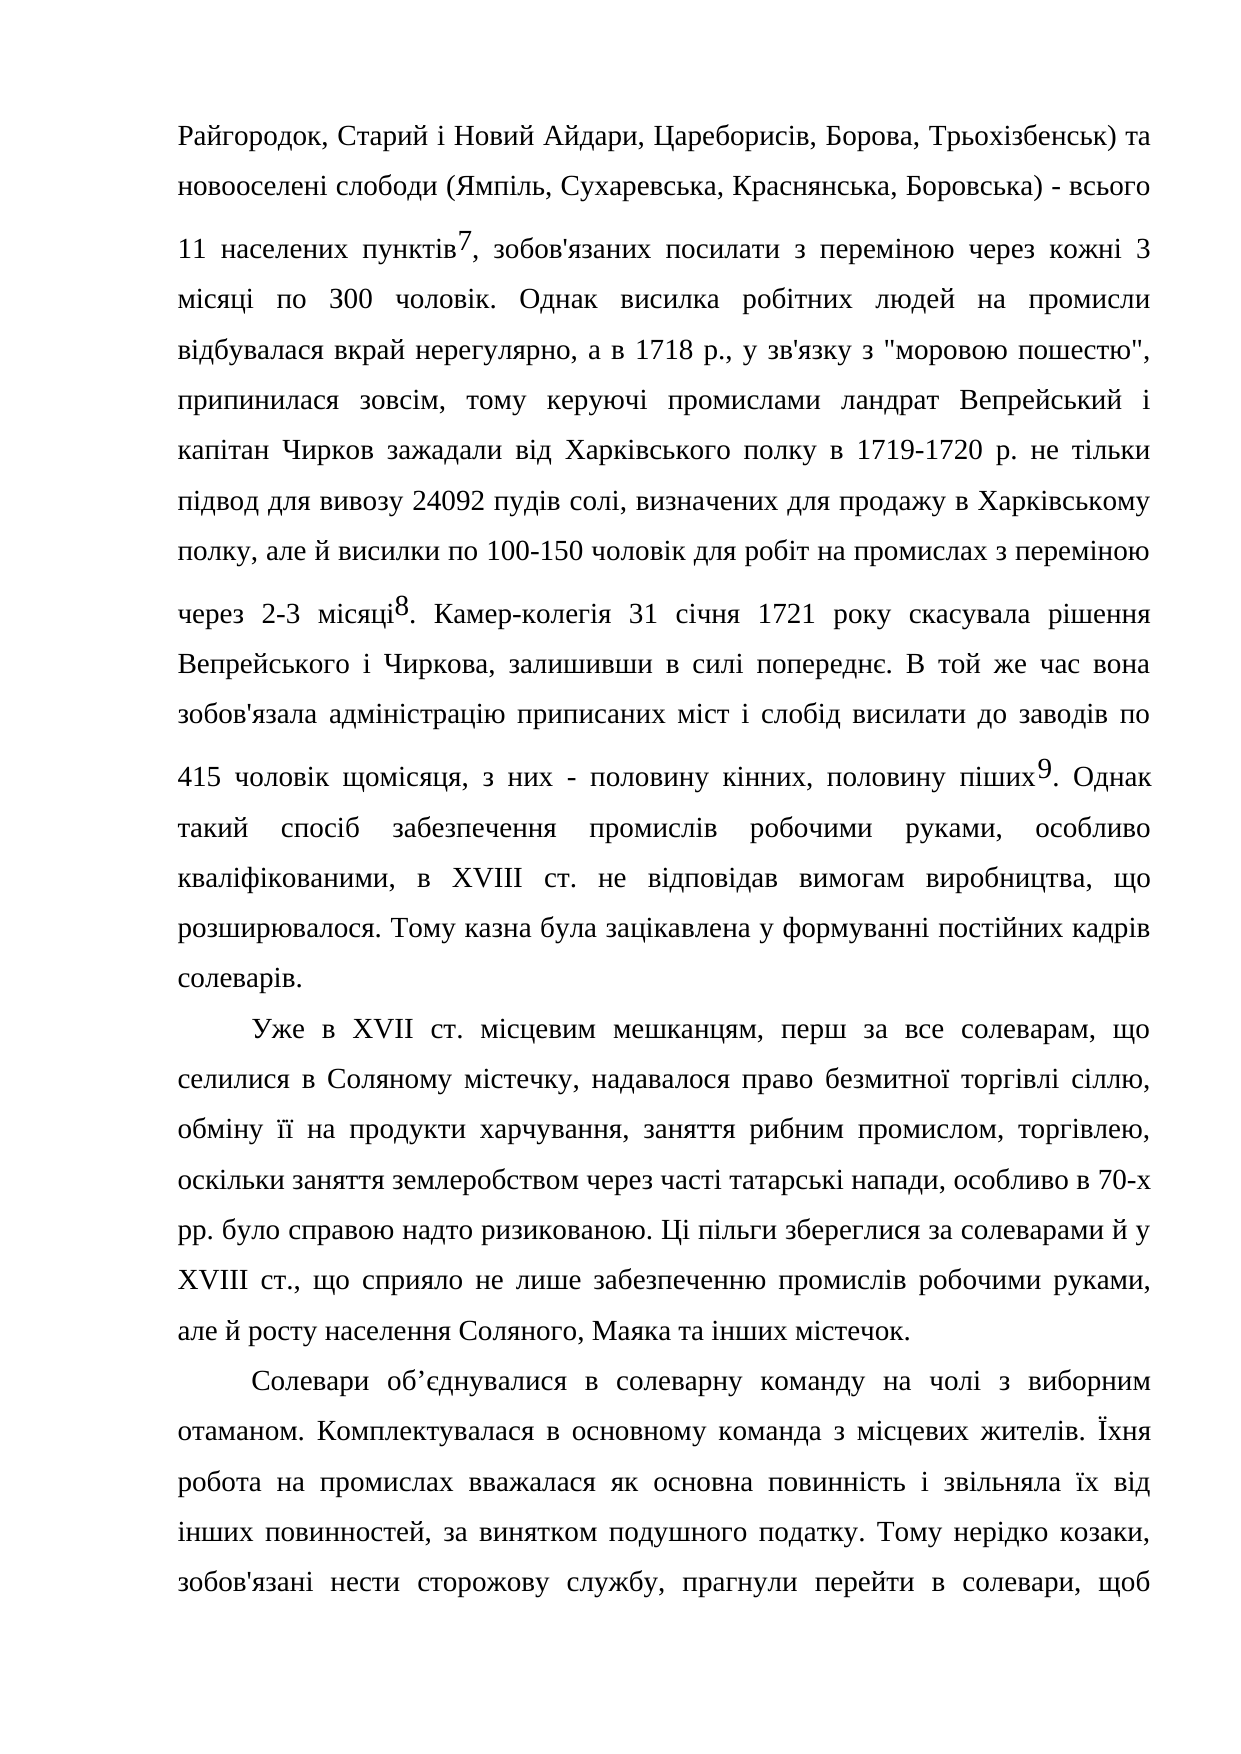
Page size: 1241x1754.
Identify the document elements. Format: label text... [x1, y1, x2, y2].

text Уже в ХVII ст. місцевим мешканцям, перш за все солеварам, що селилися в Соляному містечку, надавалося право безмитної торгівлі сіллю, обміну її на продукти харчування, заняття рибним промислом, торгівлею, оскільки заняття землеробством через часті татарські напади, особливо в 70-х рр. було справою надто ризикованою. Ці пільги збереглися за солеварами й у ХVIII ст., що сприяло не лише забезпеченню промислів робочими руками, але й росту населення Соляного, Маяка та інших містечок. [177, 1011, 1152, 1346]
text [177, 1363, 1152, 1598]
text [177, 118, 1152, 994]
